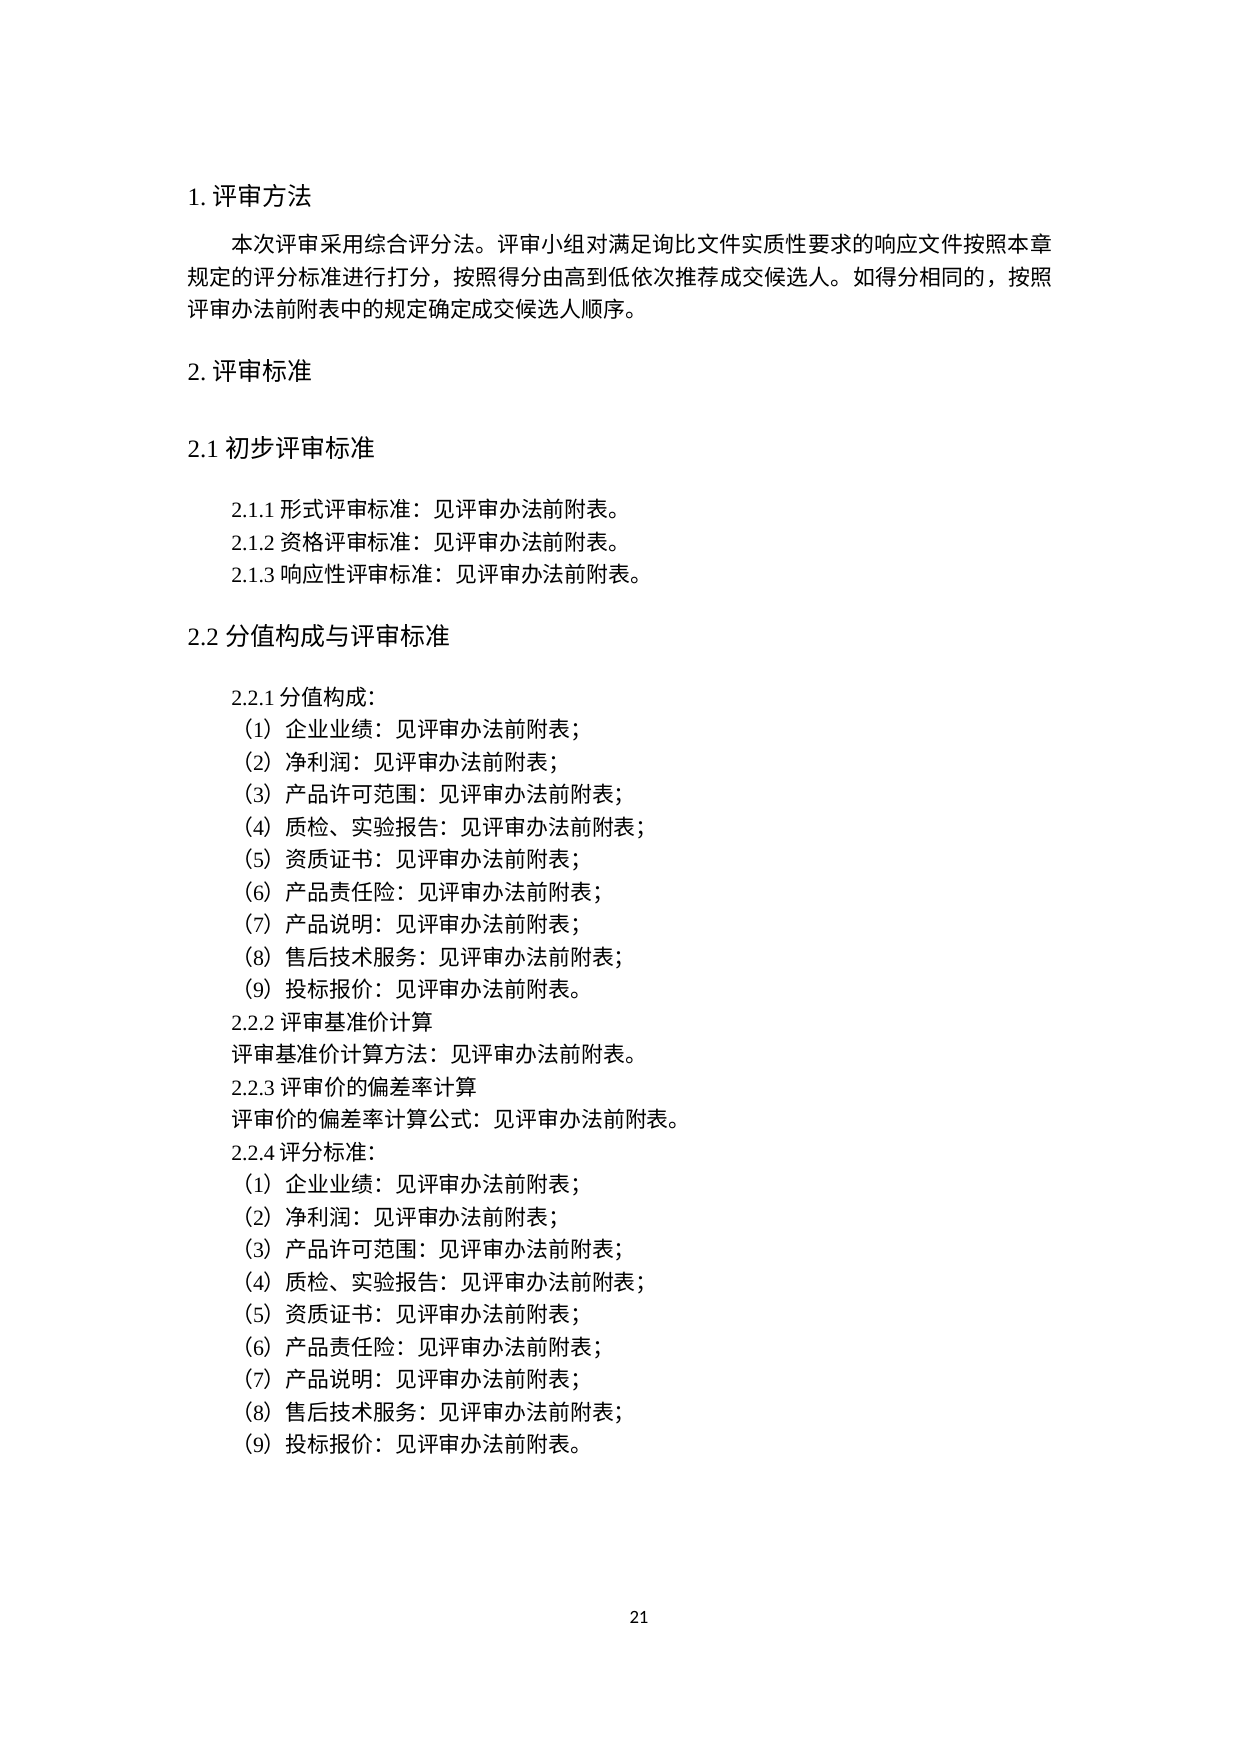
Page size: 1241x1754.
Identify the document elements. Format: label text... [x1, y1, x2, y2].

text 2.1.3 响应性评审标准：见评审办法前附表。 [187, 557, 1053, 589]
text 2.2.2 评审基准价计算 [187, 1004, 1053, 1037]
text （5）资质证书：见评审办法前附表； [187, 842, 1053, 874]
text （6）产品责任险：见评审办法前附表； [187, 874, 1053, 907]
text （9）投标报价：见评审办法前附表。 [187, 972, 1053, 1004]
text 评审基准价计算方法：见评审办法前附表。 [187, 1037, 1053, 1069]
text 2.2.1分值构成： [187, 679, 1053, 712]
text （6）产品责任险：见评审办法前附表； [187, 1329, 1053, 1362]
text 2.2.4评分标准： [187, 1134, 1053, 1167]
text （8）售后技术服务：见评审办法前附表； [187, 939, 1053, 972]
text 2.2 分值构成与评审标准 [187, 602, 1053, 667]
text 2.1 初步评审标准 [187, 414, 1053, 479]
text （3）产品许可范围：见评审办法前附表； [187, 1232, 1053, 1264]
text （4）质检、实验报告：见评审办法前附表； [187, 809, 1053, 842]
text （7）产品说明：见评审办法前附表； [187, 907, 1053, 939]
text （4）质检、实验报告：见评审办法前附表； [187, 1264, 1053, 1297]
text （2）净利润：见评审办法前附表； [187, 1199, 1053, 1232]
text 1. 评审方法 [187, 162, 1053, 227]
text （1）企业业绩：见评审办法前附表； [187, 1167, 1053, 1199]
text （3）产品许可范围：见评审办法前附表； [187, 777, 1053, 809]
text （7）产品说明：见评审办法前附表； [187, 1362, 1053, 1394]
text （8）售后技术服务：见评审办法前附表； [187, 1394, 1053, 1427]
text （1）企业业绩：见评审办法前附表； [187, 712, 1053, 744]
text 2.1.1 形式评审标准：见评审办法前附表。 [187, 492, 1053, 524]
text 2.1.2 资格评审标准：见评审办法前附表。 [187, 524, 1053, 557]
text （2）净利润：见评审办法前附表； [187, 744, 1053, 777]
text 2. 评审标准 [187, 337, 1053, 402]
text （9）投标报价：见评审办法前附表。 [187, 1427, 1053, 1459]
text 2.2.3 评审价的偏差率计算 [187, 1069, 1053, 1102]
text 评审价的偏差率计算公式：见评审办法前附表。 [187, 1102, 1053, 1134]
text （5）资质证书：见评审办法前附表； [187, 1297, 1053, 1329]
text 本次评审采用综合评分法。评审小组对满足询比文件实质性要求的响应文件按照本章规定的评分标准进行打分，按照得分由高到低依次推荐成交候选人。如得分相同的，按照评审办法前附表中的规定确定成交候选人顺序。 [187, 227, 1053, 324]
